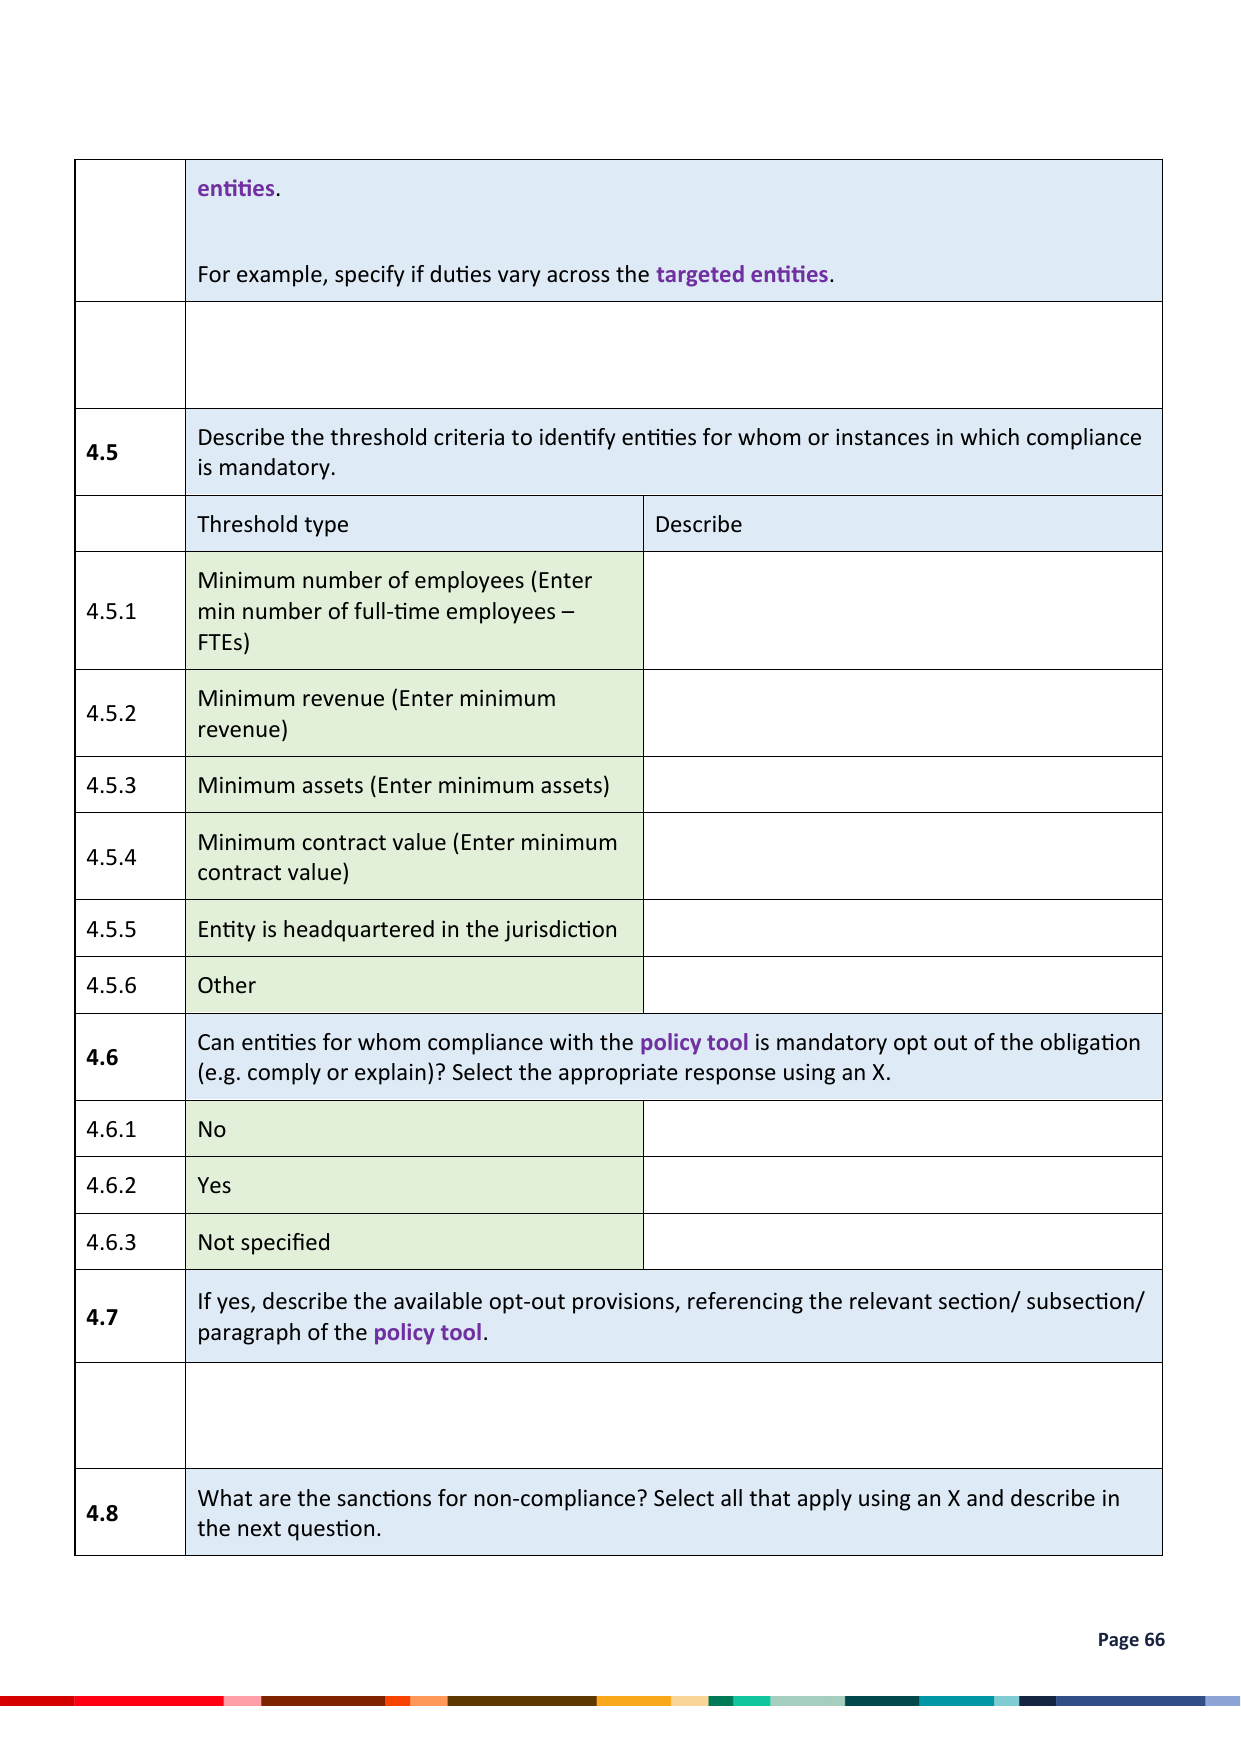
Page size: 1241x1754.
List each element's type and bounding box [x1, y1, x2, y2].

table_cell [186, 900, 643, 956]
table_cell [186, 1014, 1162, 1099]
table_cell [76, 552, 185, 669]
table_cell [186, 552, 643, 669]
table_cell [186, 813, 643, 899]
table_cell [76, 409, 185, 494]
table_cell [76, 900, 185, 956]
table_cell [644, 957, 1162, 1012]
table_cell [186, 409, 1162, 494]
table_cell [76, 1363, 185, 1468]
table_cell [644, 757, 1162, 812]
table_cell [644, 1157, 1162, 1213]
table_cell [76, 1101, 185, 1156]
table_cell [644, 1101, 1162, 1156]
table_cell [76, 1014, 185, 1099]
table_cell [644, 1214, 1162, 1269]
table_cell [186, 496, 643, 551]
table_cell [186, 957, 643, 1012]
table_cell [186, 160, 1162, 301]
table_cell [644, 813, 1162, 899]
picture [0, 1696, 1241, 1706]
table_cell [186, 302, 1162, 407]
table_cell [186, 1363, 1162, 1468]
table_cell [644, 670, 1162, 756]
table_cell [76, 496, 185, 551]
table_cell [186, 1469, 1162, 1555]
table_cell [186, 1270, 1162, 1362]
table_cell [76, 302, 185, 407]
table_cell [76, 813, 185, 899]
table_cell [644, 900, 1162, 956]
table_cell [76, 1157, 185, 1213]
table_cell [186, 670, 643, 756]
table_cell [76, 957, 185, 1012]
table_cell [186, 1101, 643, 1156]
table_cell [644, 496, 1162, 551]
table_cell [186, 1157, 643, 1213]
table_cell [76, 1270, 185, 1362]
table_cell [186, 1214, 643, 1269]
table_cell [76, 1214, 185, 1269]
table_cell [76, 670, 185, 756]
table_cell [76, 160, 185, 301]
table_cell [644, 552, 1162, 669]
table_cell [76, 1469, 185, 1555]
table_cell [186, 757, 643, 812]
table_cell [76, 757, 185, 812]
